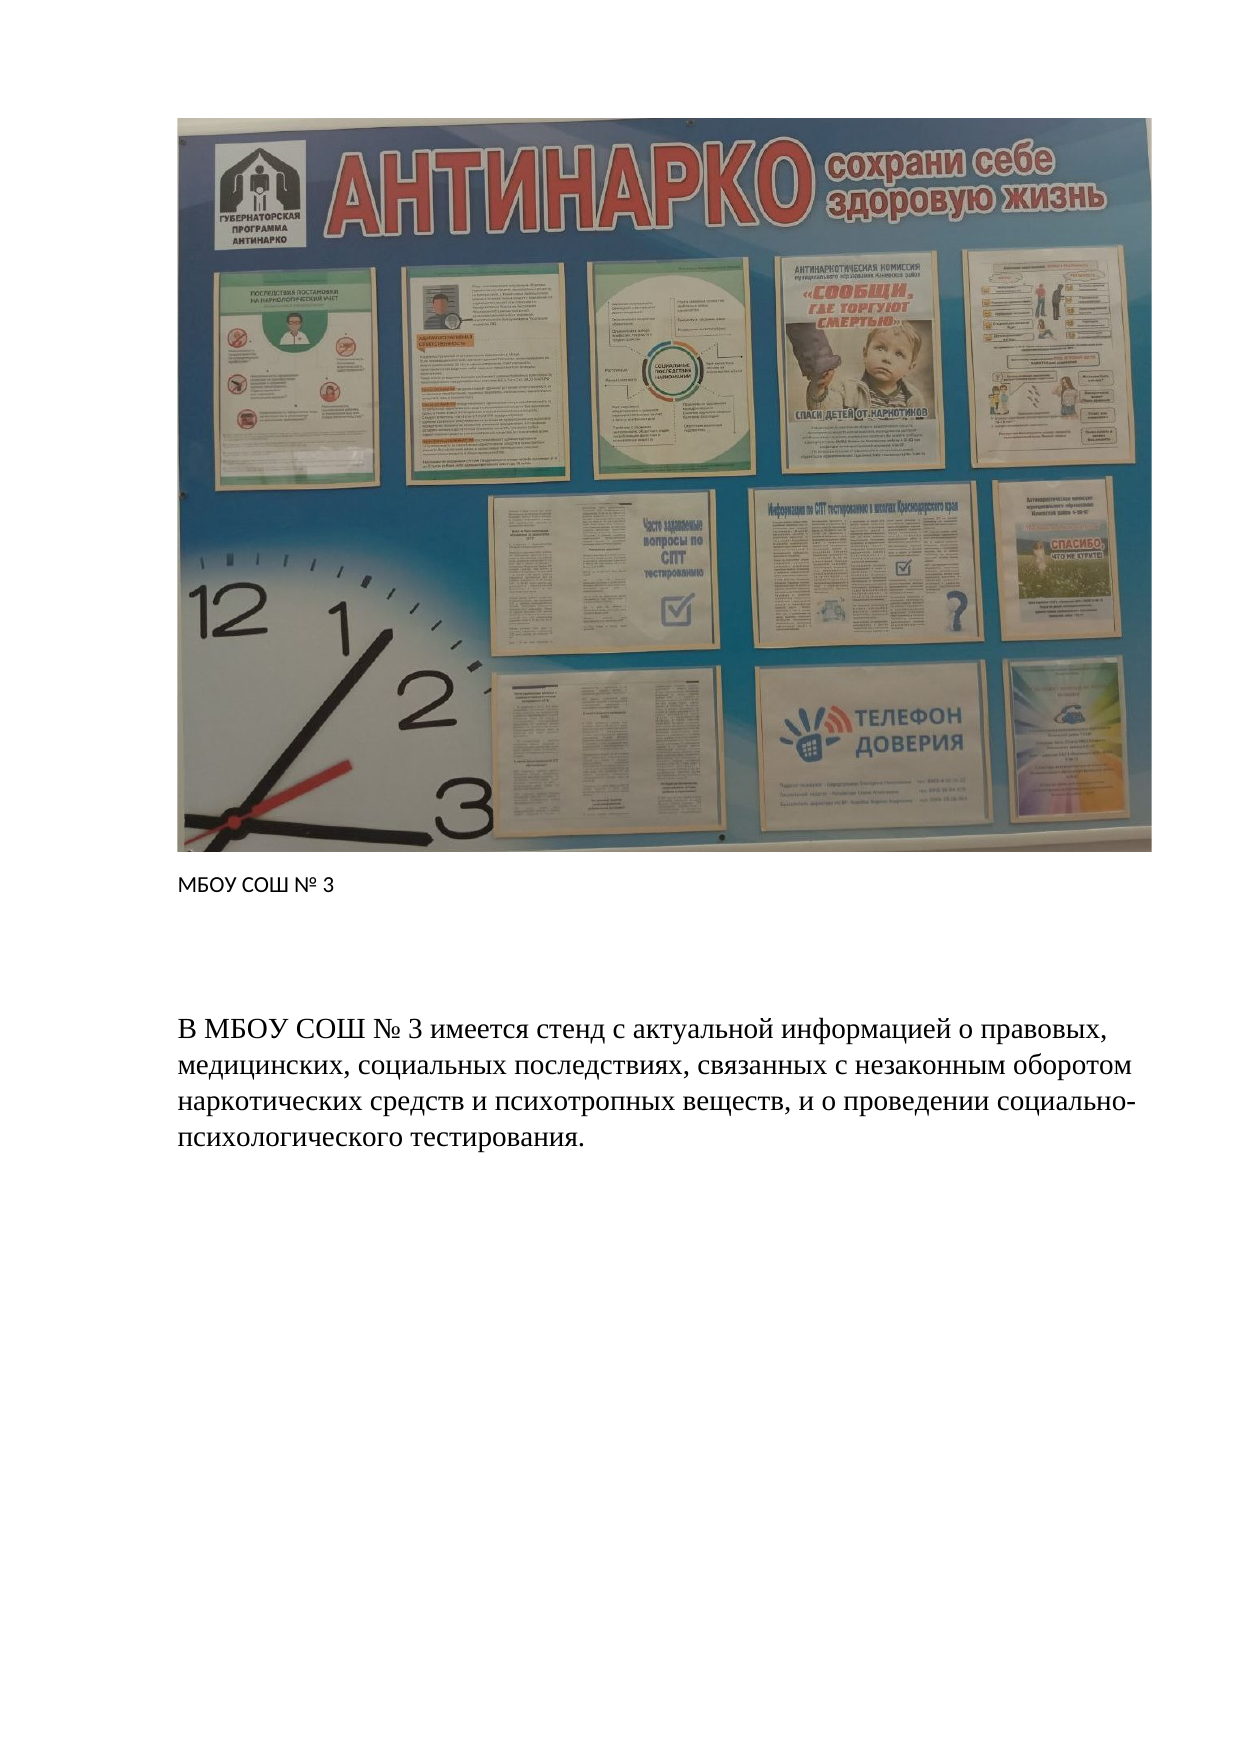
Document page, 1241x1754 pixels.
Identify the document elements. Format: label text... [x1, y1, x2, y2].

text МБОУ СОШ № 3 [177, 871, 1152, 898]
text В МБОУ СОШ № 3 имеется стенд с актуальной информацией о правовых, медицинских, социальных последствиях, связанных с незаконным оборотом наркотических средств и психотропных веществ, и о проведении социально-психологического тестирования. [177, 1011, 1152, 1153]
picture [177, 118, 1152, 852]
